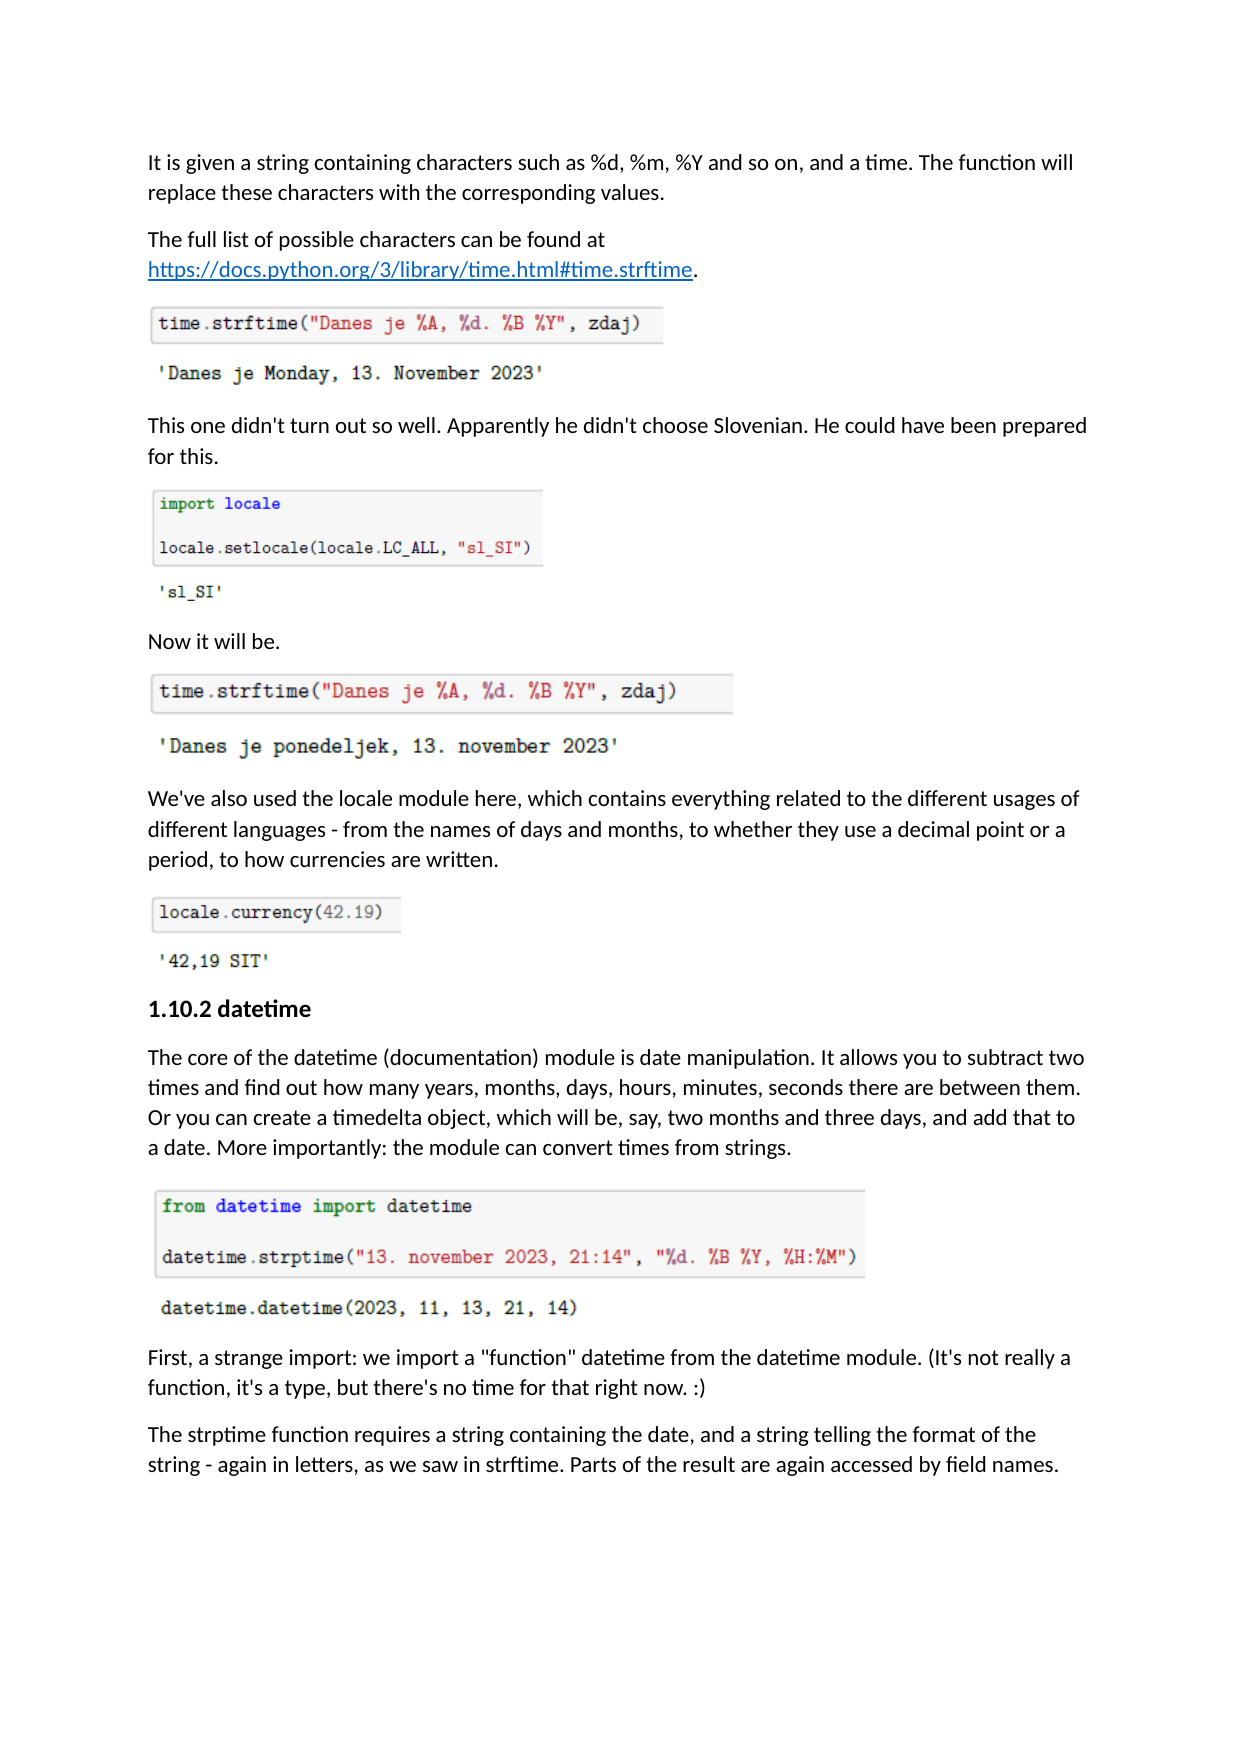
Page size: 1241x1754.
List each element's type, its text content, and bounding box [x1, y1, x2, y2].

text It is given a string containing characters such as %d, %m, %Y and so on, and a time. The function will replace these characters with the corresponding values. [148, 148, 1093, 206]
text This one didn't turn out so well. Apparently he didn't choose Slovenian. He could have been prepared for this. [148, 412, 1093, 470]
text First, a strange import: we import a "function" datetime from the datetime module. (It's not really a function, it's a type, but there's no time for that right now. :) [148, 1343, 1093, 1401]
picture [147, 488, 543, 608]
picture [147, 1180, 866, 1325]
picture [147, 673, 734, 766]
text The strptime function requires a string containing the date, and a string telling the format of the string - again in letters, as we saw in strftime. Parts of the result are again accessed by field names. [148, 1420, 1093, 1478]
text The core of the datetime (documentation) module is date manipulation. It allows you to subtract two times and find out how many years, months, days, hours, minutes, seconds there are between them. Or you can create a timedelta object, which will be, say, two months and three days, and add that to a date. More importantly: the module can convert times from strings. [148, 1043, 1093, 1162]
text 1.10.2 datetime [148, 993, 1093, 1024]
text Now it will be. [148, 627, 1093, 655]
text We've also used the locale module here, which contains everything related to the different usages of different languages - from the names of days and months, to whether they use a decimal point or a period, to how currencies are written. [148, 784, 1093, 873]
picture [147, 891, 401, 975]
picture [147, 301, 664, 393]
text The full list of possible characters can be found at https://docs.python.org/3/library/time.html#time.strftime. [148, 225, 1093, 283]
